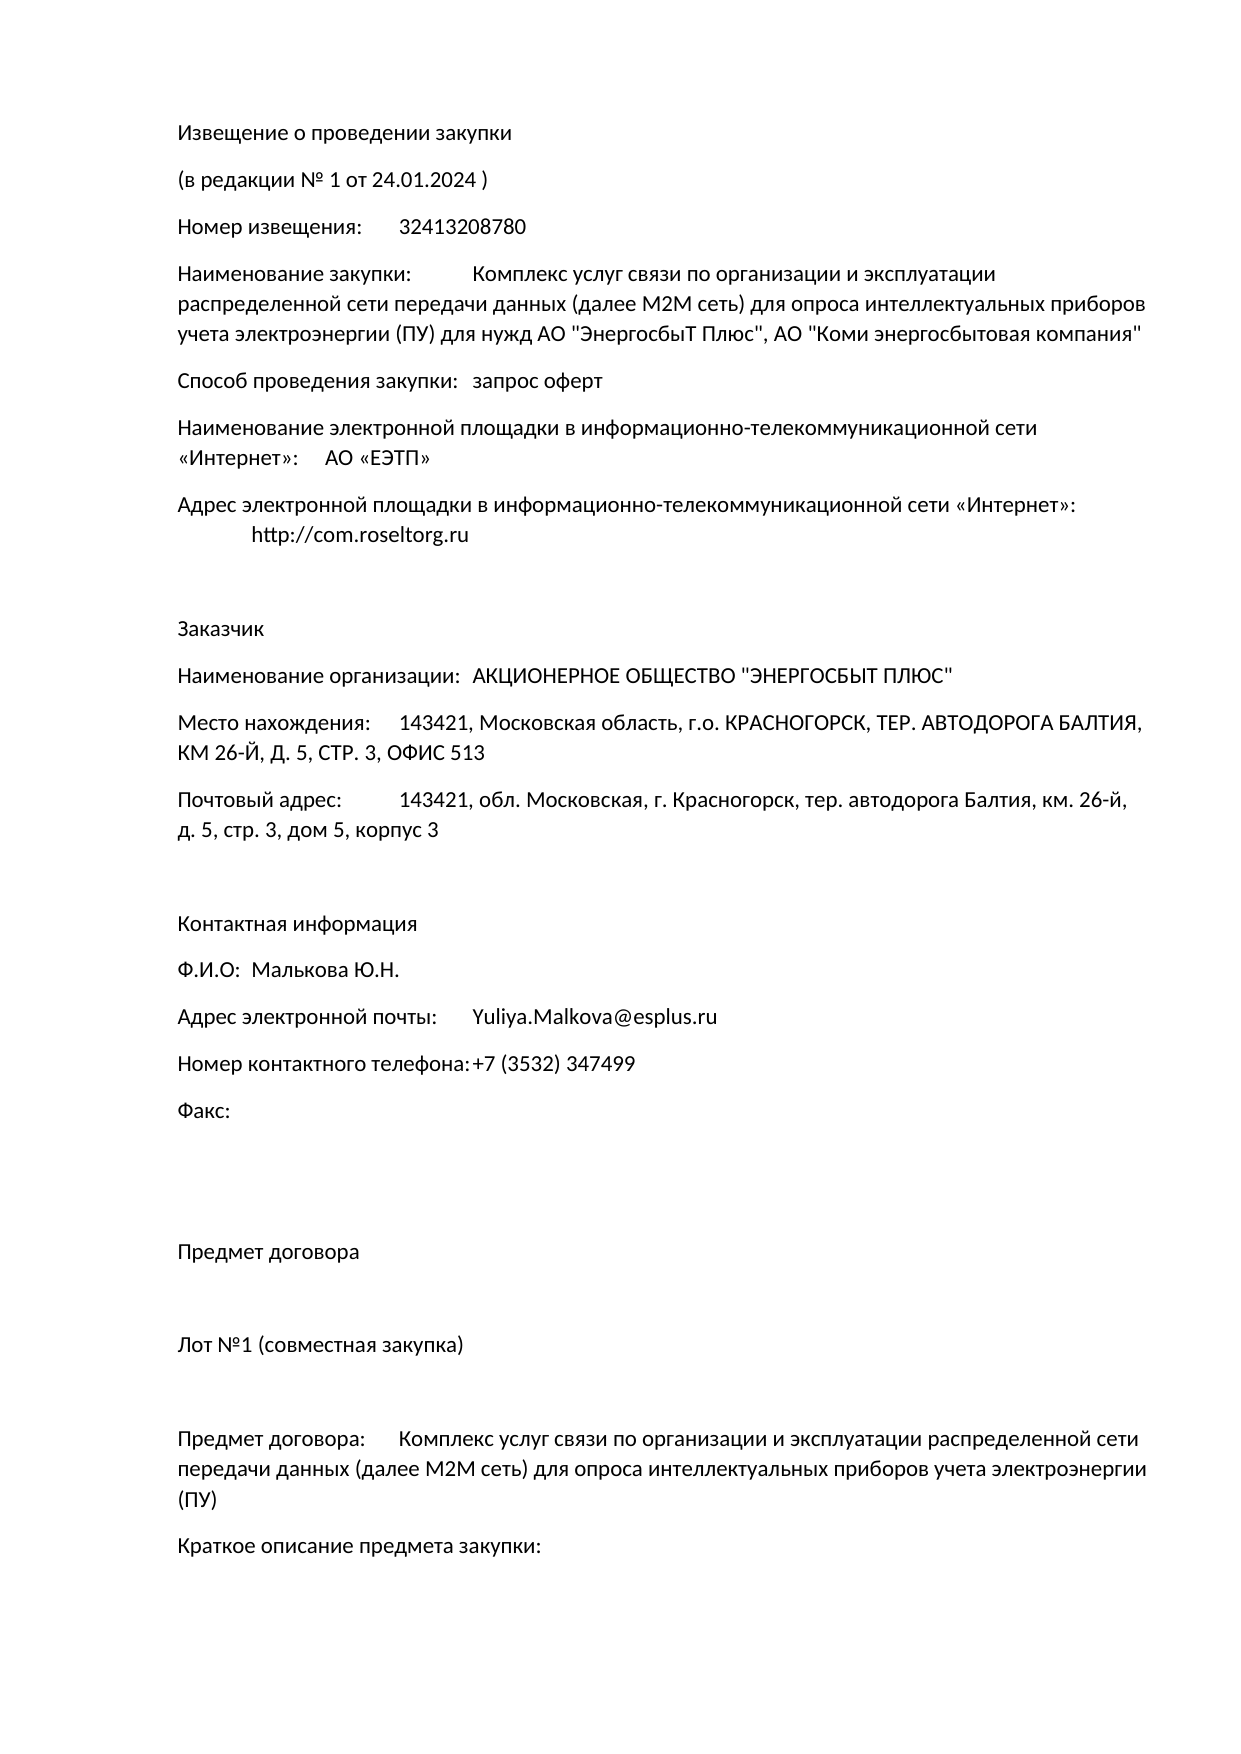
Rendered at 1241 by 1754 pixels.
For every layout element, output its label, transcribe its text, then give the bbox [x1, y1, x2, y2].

text Наименование организации: АКЦИОНЕРНОЕ ОБЩЕСТВО "ЭНЕРГОСБЫТ ПЛЮС" [177, 661, 1152, 689]
text Предмет договора [177, 1237, 1152, 1265]
text Контактная информация [177, 909, 1152, 937]
text Краткое описание предмета закупки: [177, 1532, 1152, 1560]
text Предмет договора: Комплекс услуг связи по организации и эксплуатации распределенной сети передачи данных (далее М2М сеть) для опроса интеллектуальных приборов учета электроэнергии (ПУ) [177, 1424, 1152, 1513]
text Ф.И.О: Малькова Ю.Н. [177, 956, 1152, 984]
text Заказчик [177, 614, 1152, 642]
text Наименование электронной площадки в информационно-телекоммуникационной сети «Интернет»: АО «ЕЭТП» [177, 413, 1152, 471]
text Адрес электронной почты: Yuliya.Malkova@esplus.ru [177, 1002, 1152, 1031]
text Место нахождения: 143421, Московская область, г.о. КРАСНОГОРСК, ТЕР. АВТОДОРОГА БАЛТИЯ, КМ 26-Й, Д. 5, СТР. 3, ОФИС 513 [177, 708, 1152, 766]
text Номер контактного телефона: +7 (3532) 347499 [177, 1049, 1152, 1077]
text Адрес электронной площадки в информационно-телекоммуникационной сети «Интернет»: http://com.roseltorg.ru [177, 490, 1152, 548]
text Номер извещения: 32413208780 [177, 212, 1152, 240]
text Способ проведения закупки: запрос оферт [177, 366, 1152, 394]
text Почтовый адрес: 143421, обл. Московская, г. Красногорск, тер. автодорога Балтия, км. 26-й, д. 5, стр. 3, дом 5, корпус 3 [177, 785, 1152, 843]
text (в редакции № 1 от 24.01.2024 ) [177, 165, 1152, 193]
text Наименование закупки: Комплекс услуг связи по организации и эксплуатации распределенной сети передачи данных (далее М2М сеть) для опроса интеллектуальных приборов учета электроэнергии (ПУ) для нужд АО "ЭнергосбыТ Плюс", АО "Коми энергосбытовая компания" [177, 259, 1152, 347]
text Факс: [177, 1096, 1152, 1124]
text Извещение о проведении закупки [177, 118, 1152, 146]
text Лот №1 (совместная закупка) [177, 1331, 1152, 1359]
